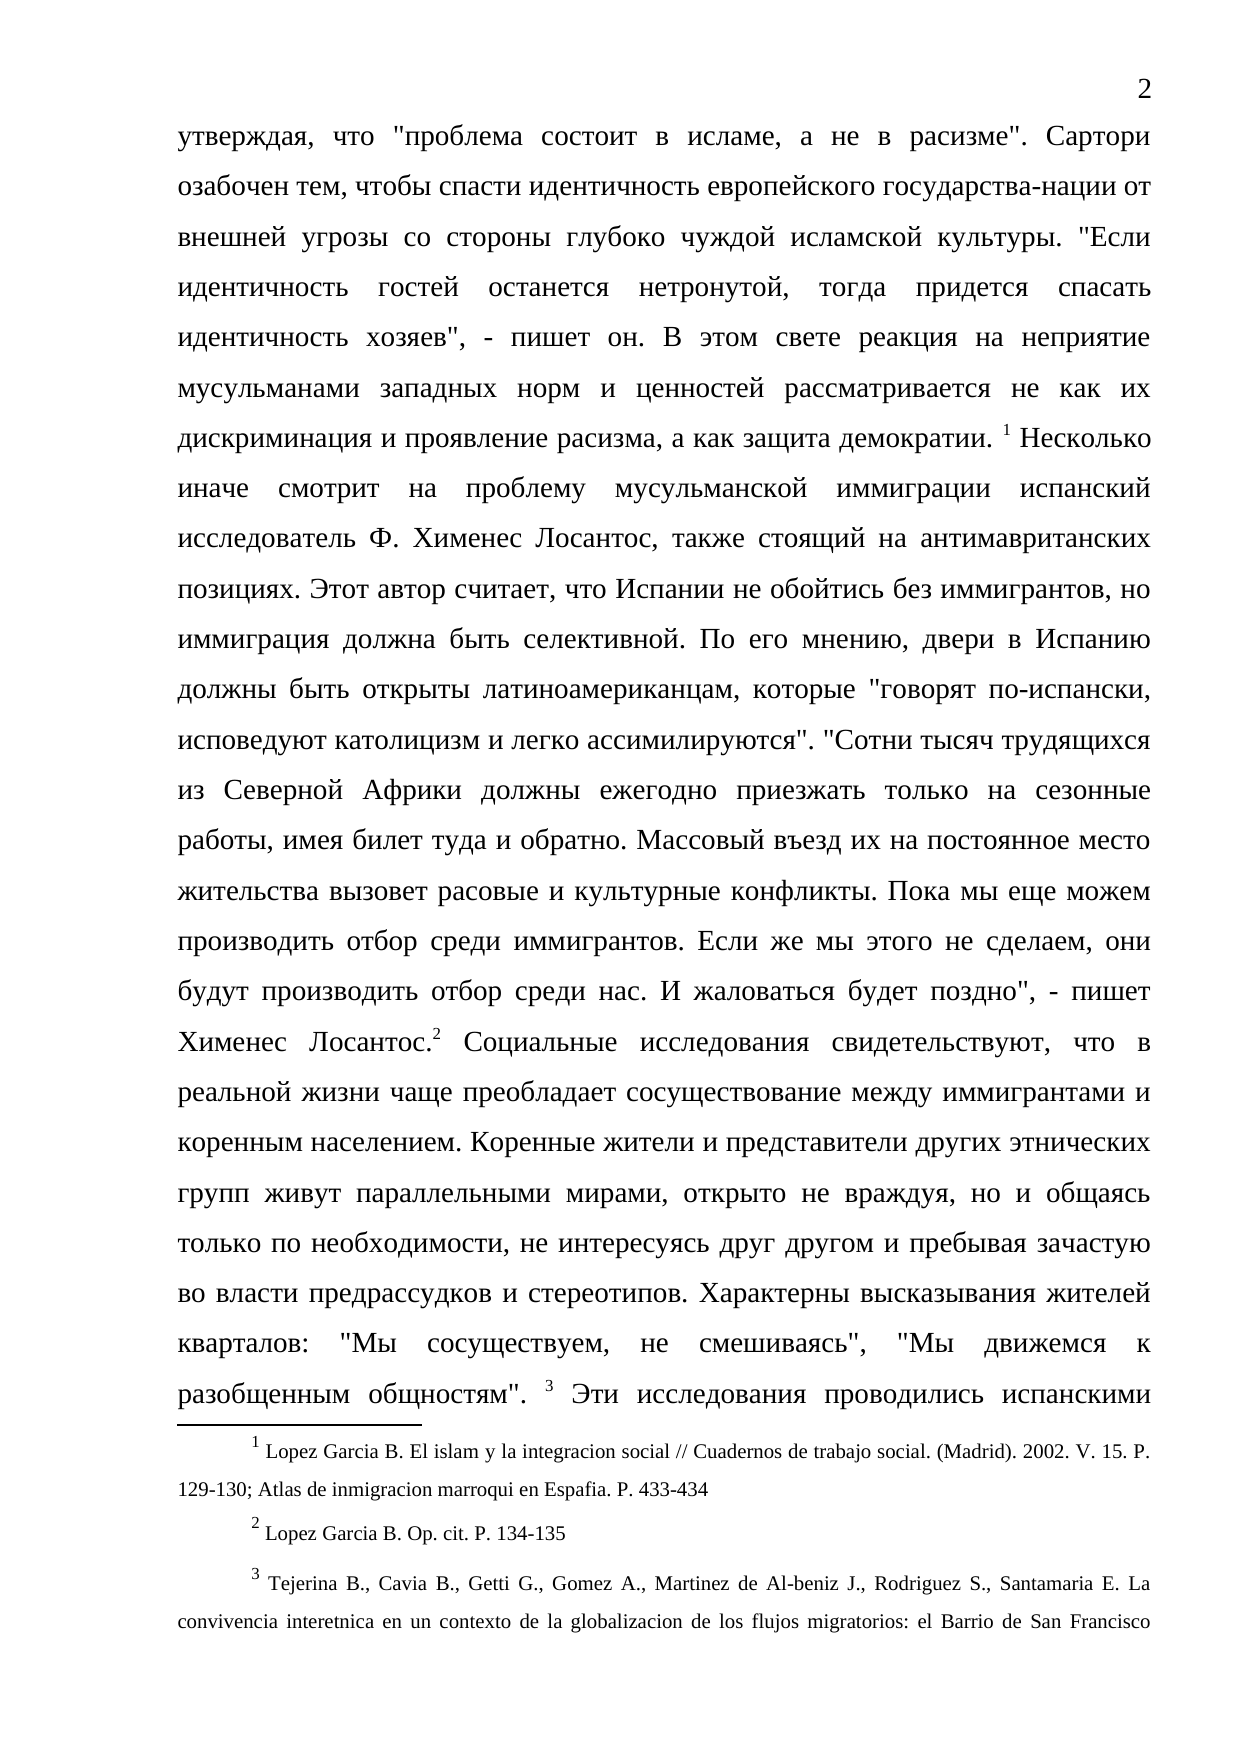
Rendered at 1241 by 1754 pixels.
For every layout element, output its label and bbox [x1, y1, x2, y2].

text [177, 118, 1152, 1409]
